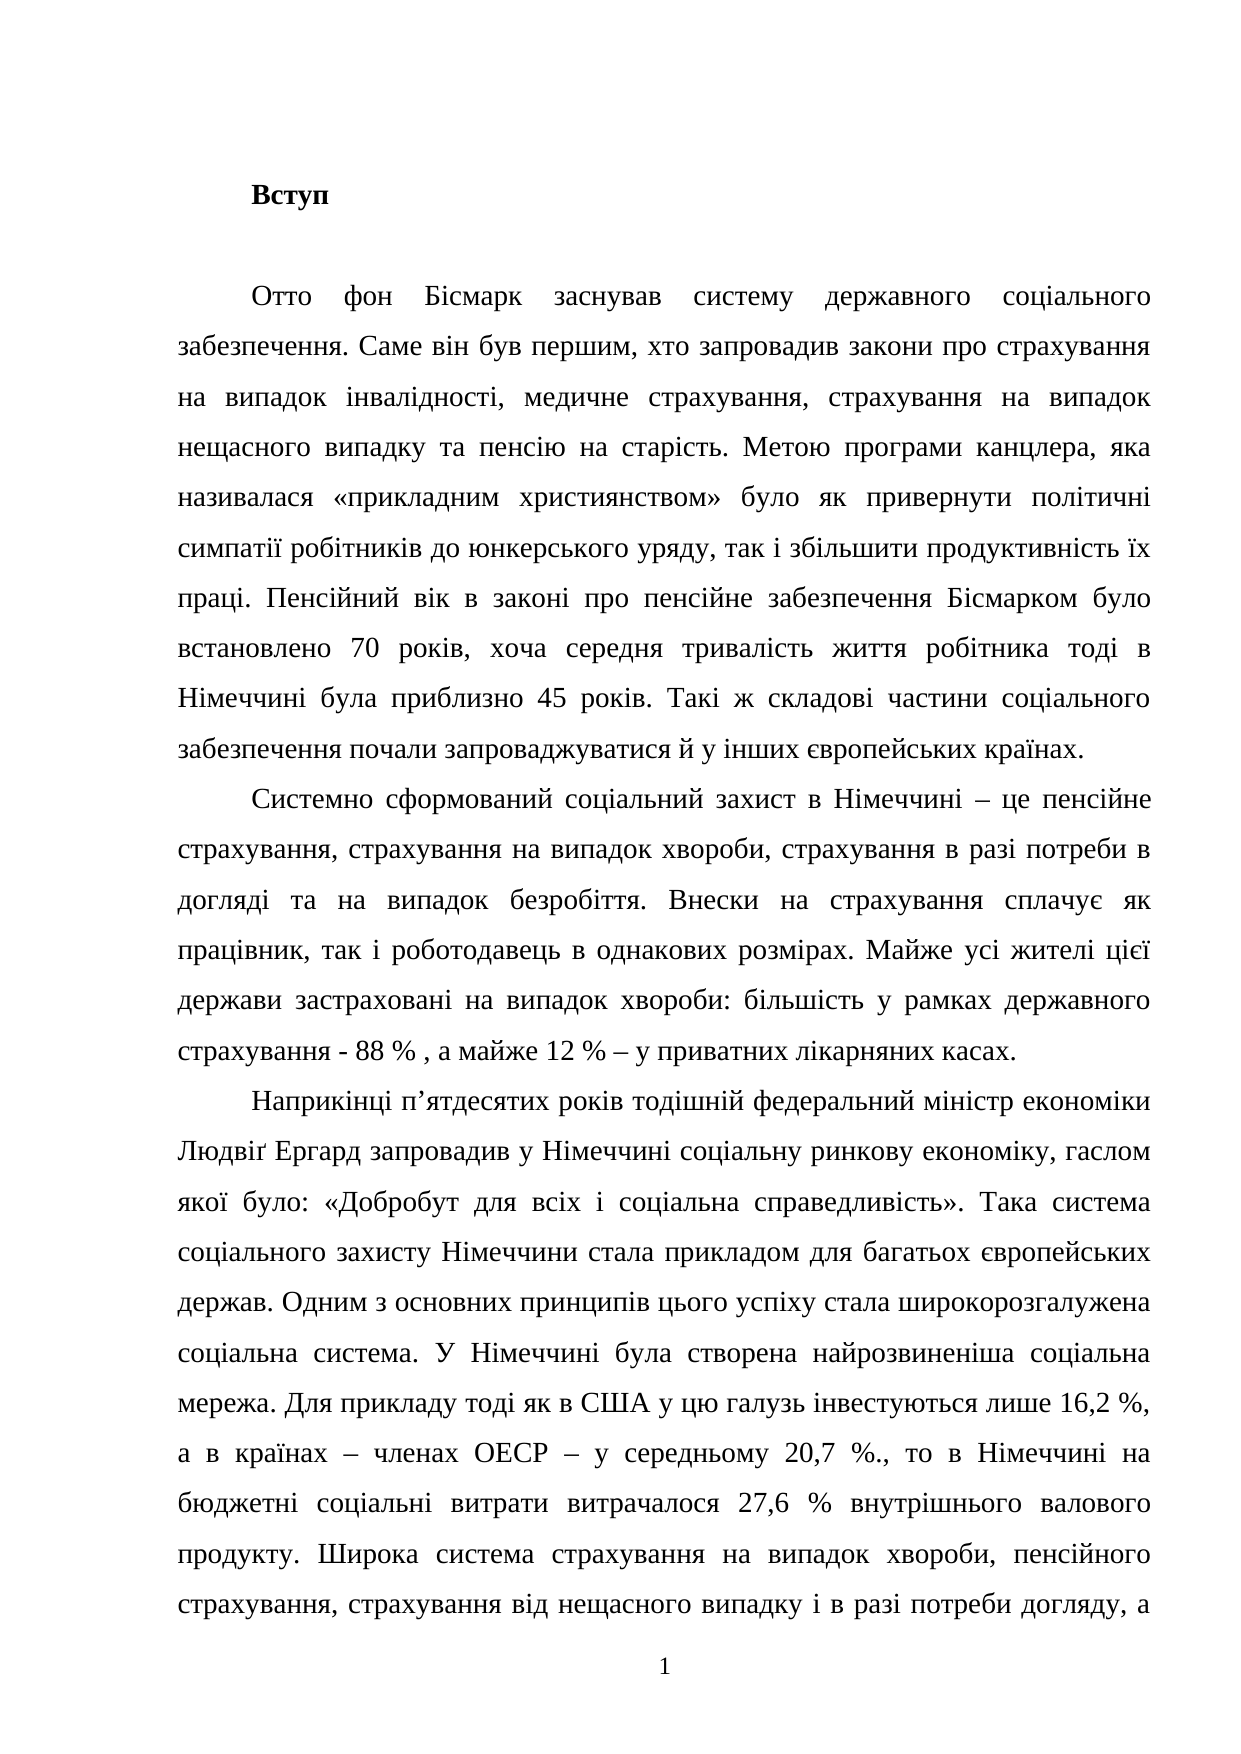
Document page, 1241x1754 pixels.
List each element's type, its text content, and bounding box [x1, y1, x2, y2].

text Системно сформований соціальний захист в Німеччині – це пенсійне страхування, страхування на випадок хвороби, страхування в разі потреби в догляді та на випадок безробіття. Внески на страхування сплачує як працівник, так і роботодавець в однакових розмірах. Майже усі жителі цієї держави застраховані на випадок хвороби: більшість у рамках державного страхування - 88 % , а майже 12 % – у приватних лікарняних касах. [177, 781, 1152, 1066]
text Отто фон Бісмарк заснував систему державного соціального забезпечення. Саме він був першим, хто запровадив закони про страхування на випадок інвалідності, медичне страхування, страхування на випадок нещасного випадку та пенсію на старість. Метою програми канцлера, яка називалася «прикладним християнством» було як привернути політичні симпатії робітників до юнкерського уряду, так і збільшити продуктивність їх праці. Пенсійний вік в законі про пенсійне забезпечення Бісмарком було встановлено 70 років, хоча середня тривалість життя робітника тоді в Німеччині була приблизно 45 років. Такі ж складові частини соціального забезпечення почали запроваджуватися й у інших європейських країнах. [177, 278, 1152, 764]
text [177, 1083, 1152, 1620]
text Вступ [177, 177, 1152, 211]
